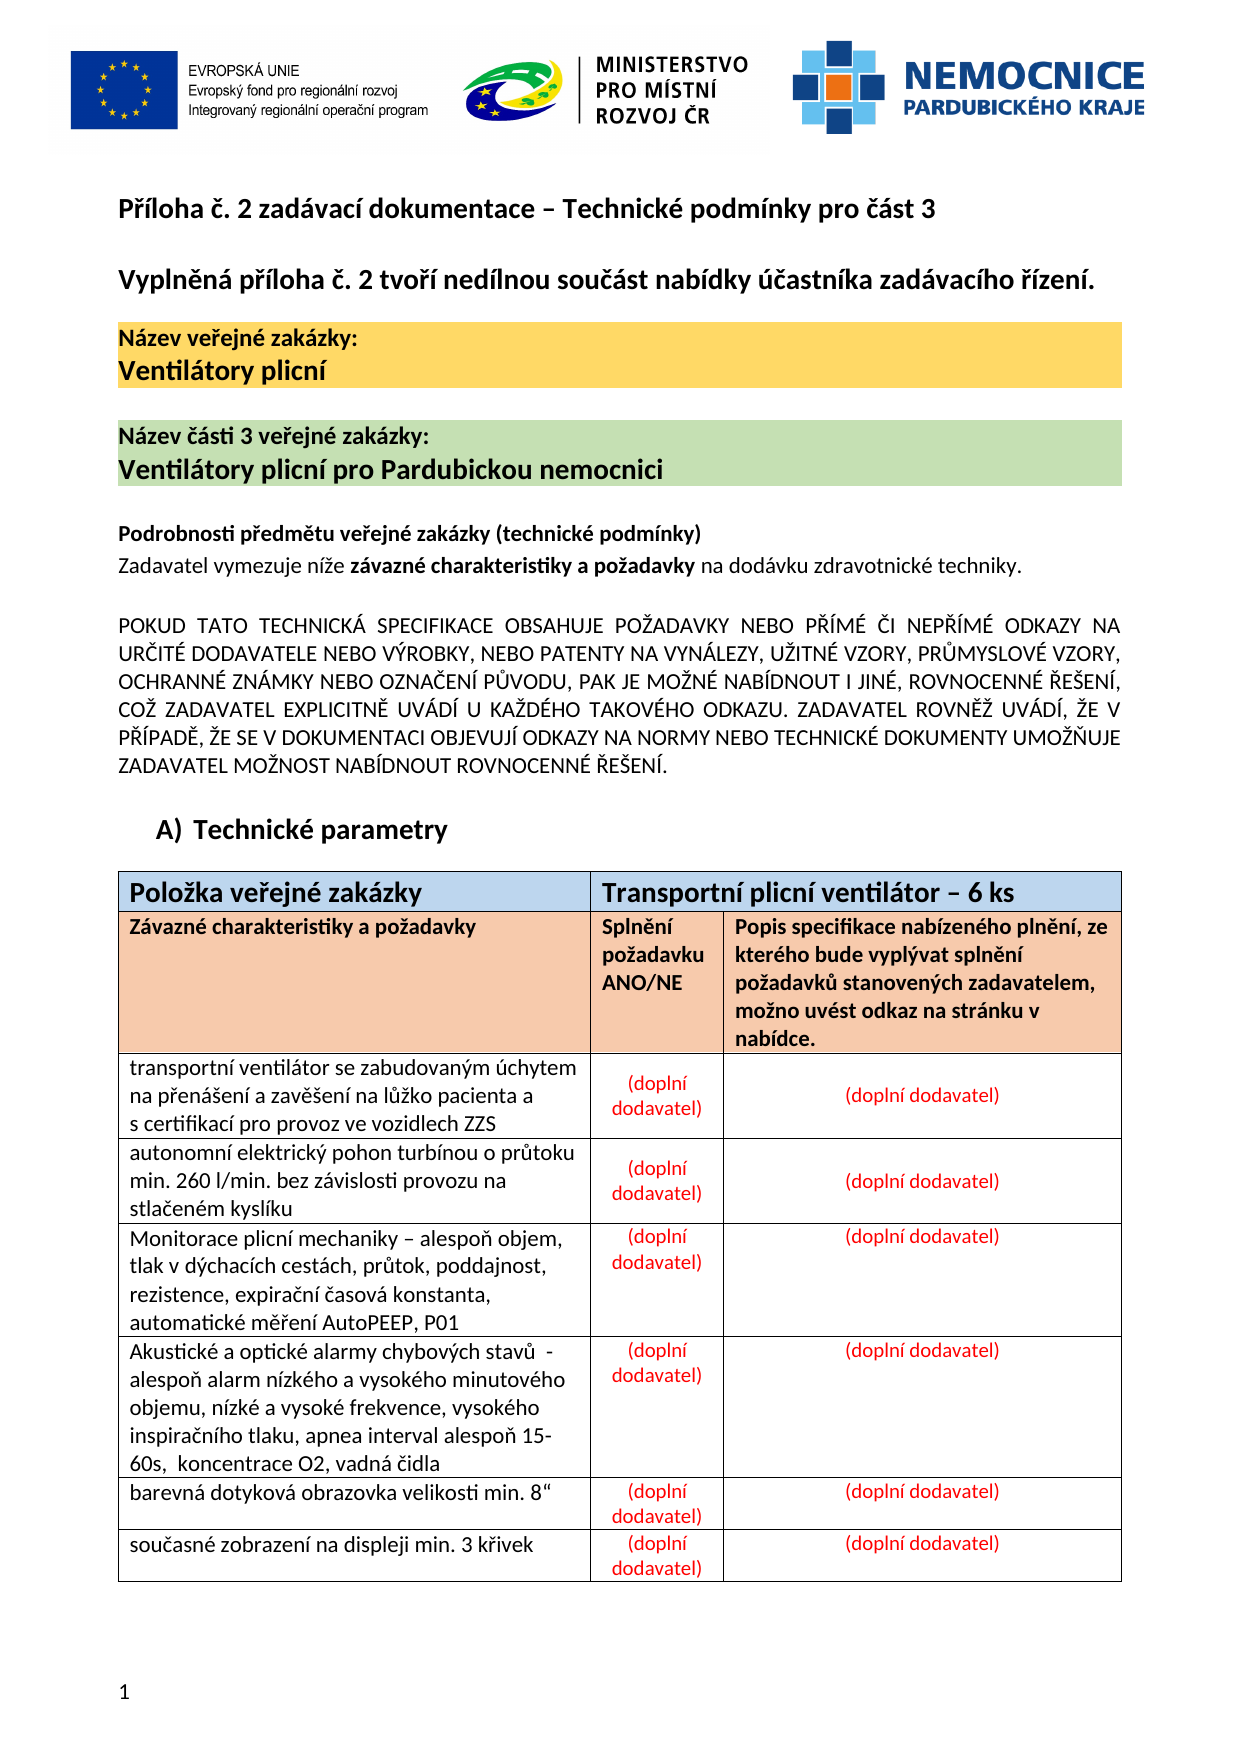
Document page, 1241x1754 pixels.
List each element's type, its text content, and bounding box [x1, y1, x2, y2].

table_cell transportní ventilátor se zabudovaným úchytem na přenášení a zavěšení na lůžko pacienta a s certifikací pro provoz ve vozidlech ZZS [119, 1054, 590, 1137]
table_cell Akustické a optické alarmy chybových stavů - alespoň alarm nízkého a vysokého minutového objemu, nízké a vysoké frekvence, vysokého inspiračního tlaku, apnea interval alespoň 15-60s, koncentrace O2, vadná čidla [119, 1337, 590, 1477]
text Podrobnosti předmětu veřejné zakázky (technické podmínky) [118, 519, 1122, 547]
subtitle Technické parametry [156, 811, 1122, 847]
table_cell (doplní dodavatel) [724, 1530, 1121, 1581]
table_cell autonomní elektrický pohon turbínou o průtoku min. 260 l/min. bez závislosti provozu na stlačeném kyslíku [119, 1139, 590, 1223]
text Zadavatel vymezuje níže závazné charakteristiky a požadavky na dodávku zdravotnické techniky. [118, 551, 1122, 579]
table_cell (doplní dodavatel) [591, 1224, 723, 1336]
picture [791, 39, 1145, 135]
table_cell barevná dotyková obrazovka velikosti min. 8“ [119, 1478, 590, 1529]
table_cell (doplní dodavatel) [724, 1224, 1121, 1336]
text POKUD TATO TECHNICKÁ SPECIFIKACE OBSAHUJE POŽADAVKY NEBO PŘÍMÉ ČI NEPŘÍMÉ ODKAZY NA URČITÉ DODAVATELE NEBO VÝROBKY, NEBO PATENTY NA VYNÁLEZY, UŽITNÉ VZORY, PRŮMYSLOVÉ VZORY, OCHRANNÉ ZNÁMKY NEBO OZNAČENÍ PŮVODU, PAK JE MOŽNÉ NABÍDNOUT I JINÉ, ROVNOCENNÉ ŘEŠENÍ, COŽ ZADAVATEL EXPLICITNĚ UVÁDÍ U KAŽDÉHO TAKOVÉHO ODKAZU. ZADAVATEL ROVNĚŽ UVÁDÍ, ŽE V PŘÍPADĚ, ŽE SE V DOKUMENTACI OBJEVUJÍ ODKAZY NA NORMY NEBO TECHNICKÉ DOKUMENTY UMOŽŇUJE ZADAVATEL MOŽNOST NABÍDNOUT ROVNOCENNÉ ŘEŠENÍ. [118, 611, 1122, 779]
table_cell (doplní dodavatel) [724, 1478, 1121, 1529]
table_cell (doplní dodavatel) [724, 1139, 1121, 1223]
table_cell Splnění požadavku ANO/NE [591, 912, 723, 1052]
table_header Transportní plicní ventilátor – 6 ks [591, 872, 1121, 911]
table_cell (doplní dodavatel) [591, 1054, 723, 1137]
table_cell (doplní dodavatel) [724, 1054, 1121, 1137]
text Ventilátory plicní pro Pardubickou nemocnici [118, 451, 1122, 486]
subtitle Ventilátory plicní [118, 352, 1122, 388]
table_cell (doplní dodavatel) [591, 1337, 723, 1477]
text Vyplněná příloha č. 2 tvoří nedílnou součást nabídky účastníka zadávacího řízení. [118, 261, 1122, 297]
text Název veřejné zakázky: [118, 322, 1122, 352]
table_cell Monitorace plicní mechaniky – alespoň objem, tlak v dýchacích cestách, průtok, poddajnost, rezistence, expirační časová konstanta, automatické měření AutoPEEP, P01 [119, 1224, 590, 1336]
text Příloha č. 2 zadávací dokumentace – Technické podmínky pro část 3 [118, 190, 1122, 226]
table_cell Závazné charakteristiky a požadavky [119, 912, 590, 1052]
picture [47, 25, 771, 155]
table_cell (doplní dodavatel) [724, 1337, 1121, 1477]
text Název části 3 veřejné zakázky: [118, 420, 1122, 451]
table_cell Popis specifikace nabízeného plnění, ze kterého bude vyplývat splnění požadavků stanovených zadavatelem, možno uvést odkaz na stránku v nabídce. [724, 912, 1121, 1052]
table_cell (doplní dodavatel) [591, 1530, 723, 1581]
table_header Položka veřejné zakázky [119, 872, 590, 911]
table_cell (doplní dodavatel) [591, 1478, 723, 1529]
table_cell (doplní dodavatel) [591, 1139, 723, 1223]
table_cell současné zobrazení na displeji min. 3 křivek [119, 1530, 590, 1581]
